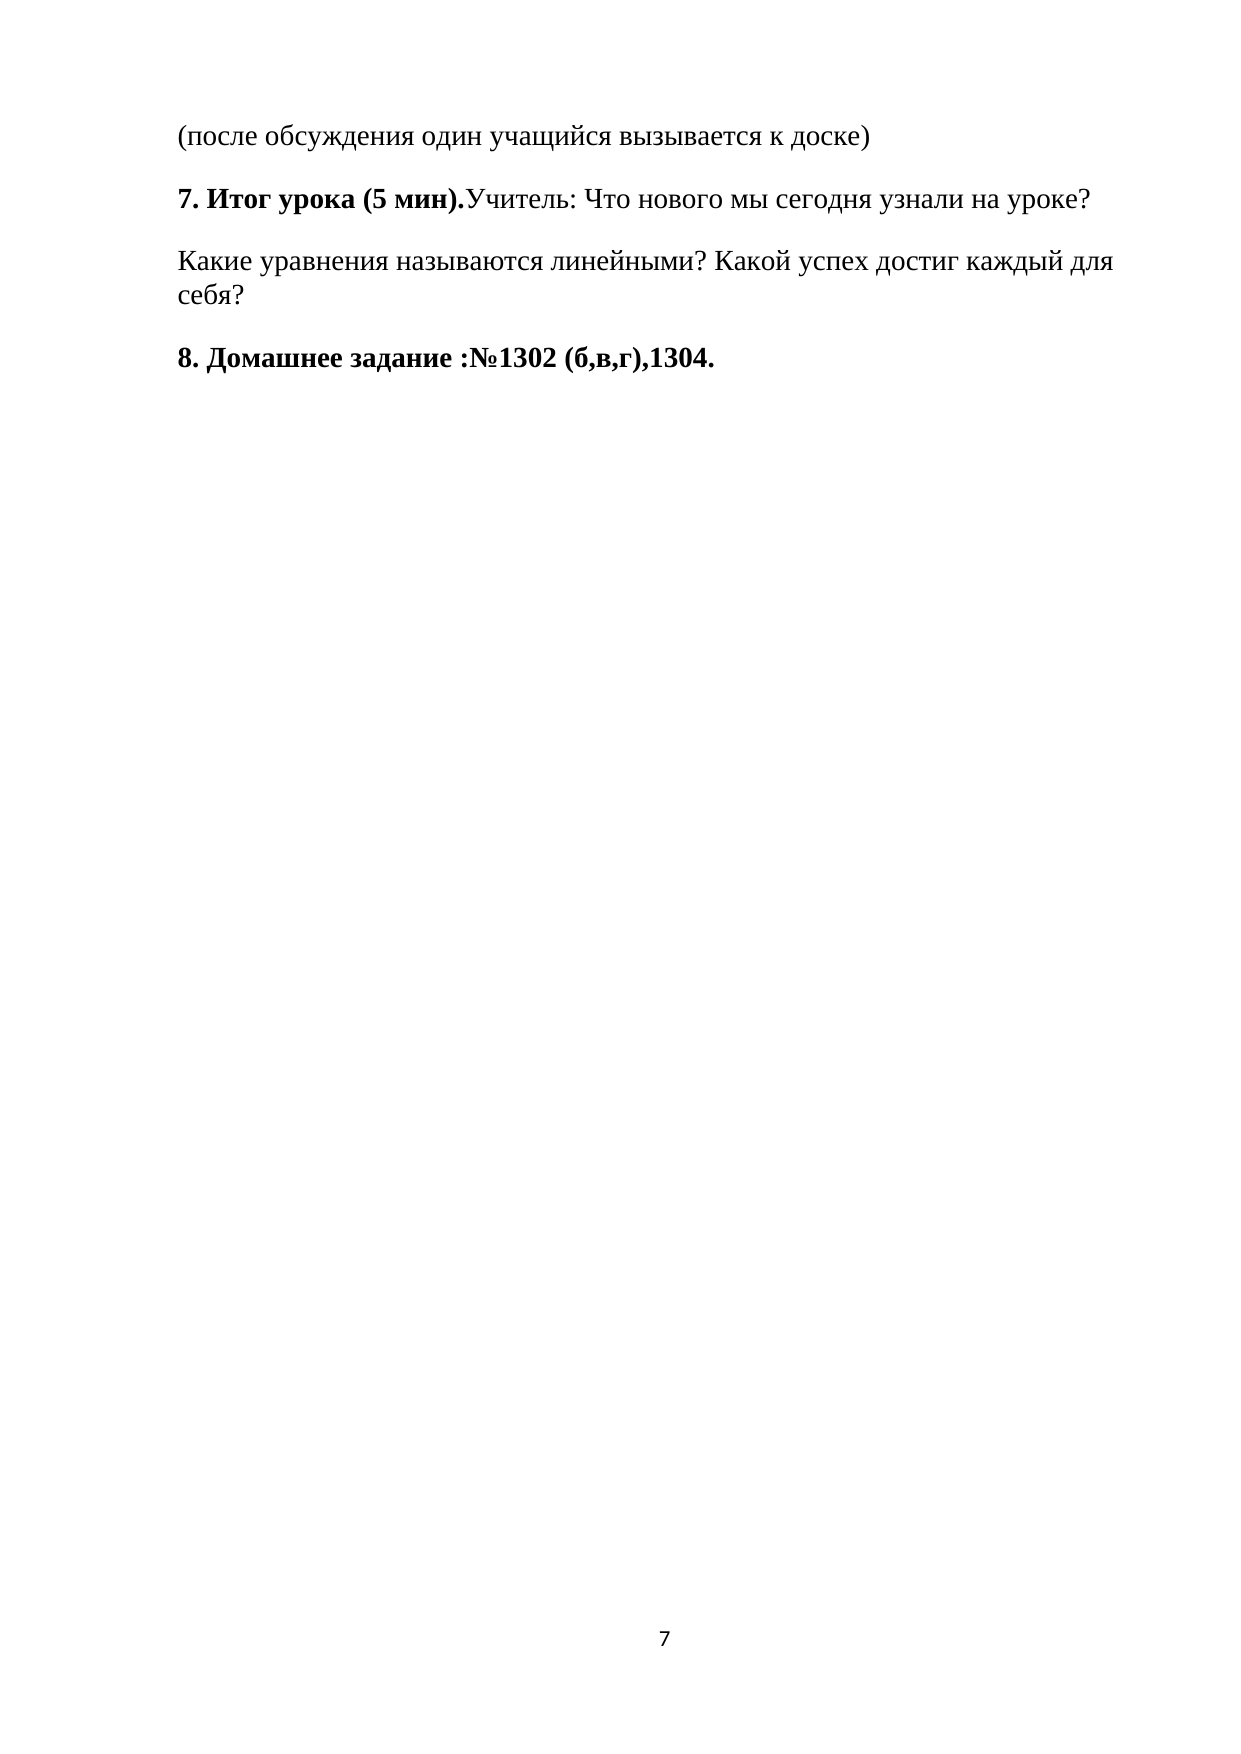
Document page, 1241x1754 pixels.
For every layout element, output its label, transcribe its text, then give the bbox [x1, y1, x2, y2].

text 7. Итог урока (5 мин).Учитель: Что нового мы сегодня узнали на уроке? [177, 181, 1152, 214]
text (после обсуждения один учащийся вызывается к доске) [177, 118, 1152, 152]
text Какие уравнения называются линейными? Какой успех достиг каждый для себя? [177, 243, 1152, 311]
text 8. Домашнее задание :№1302 (б,в,г),1304. [177, 340, 1152, 373]
